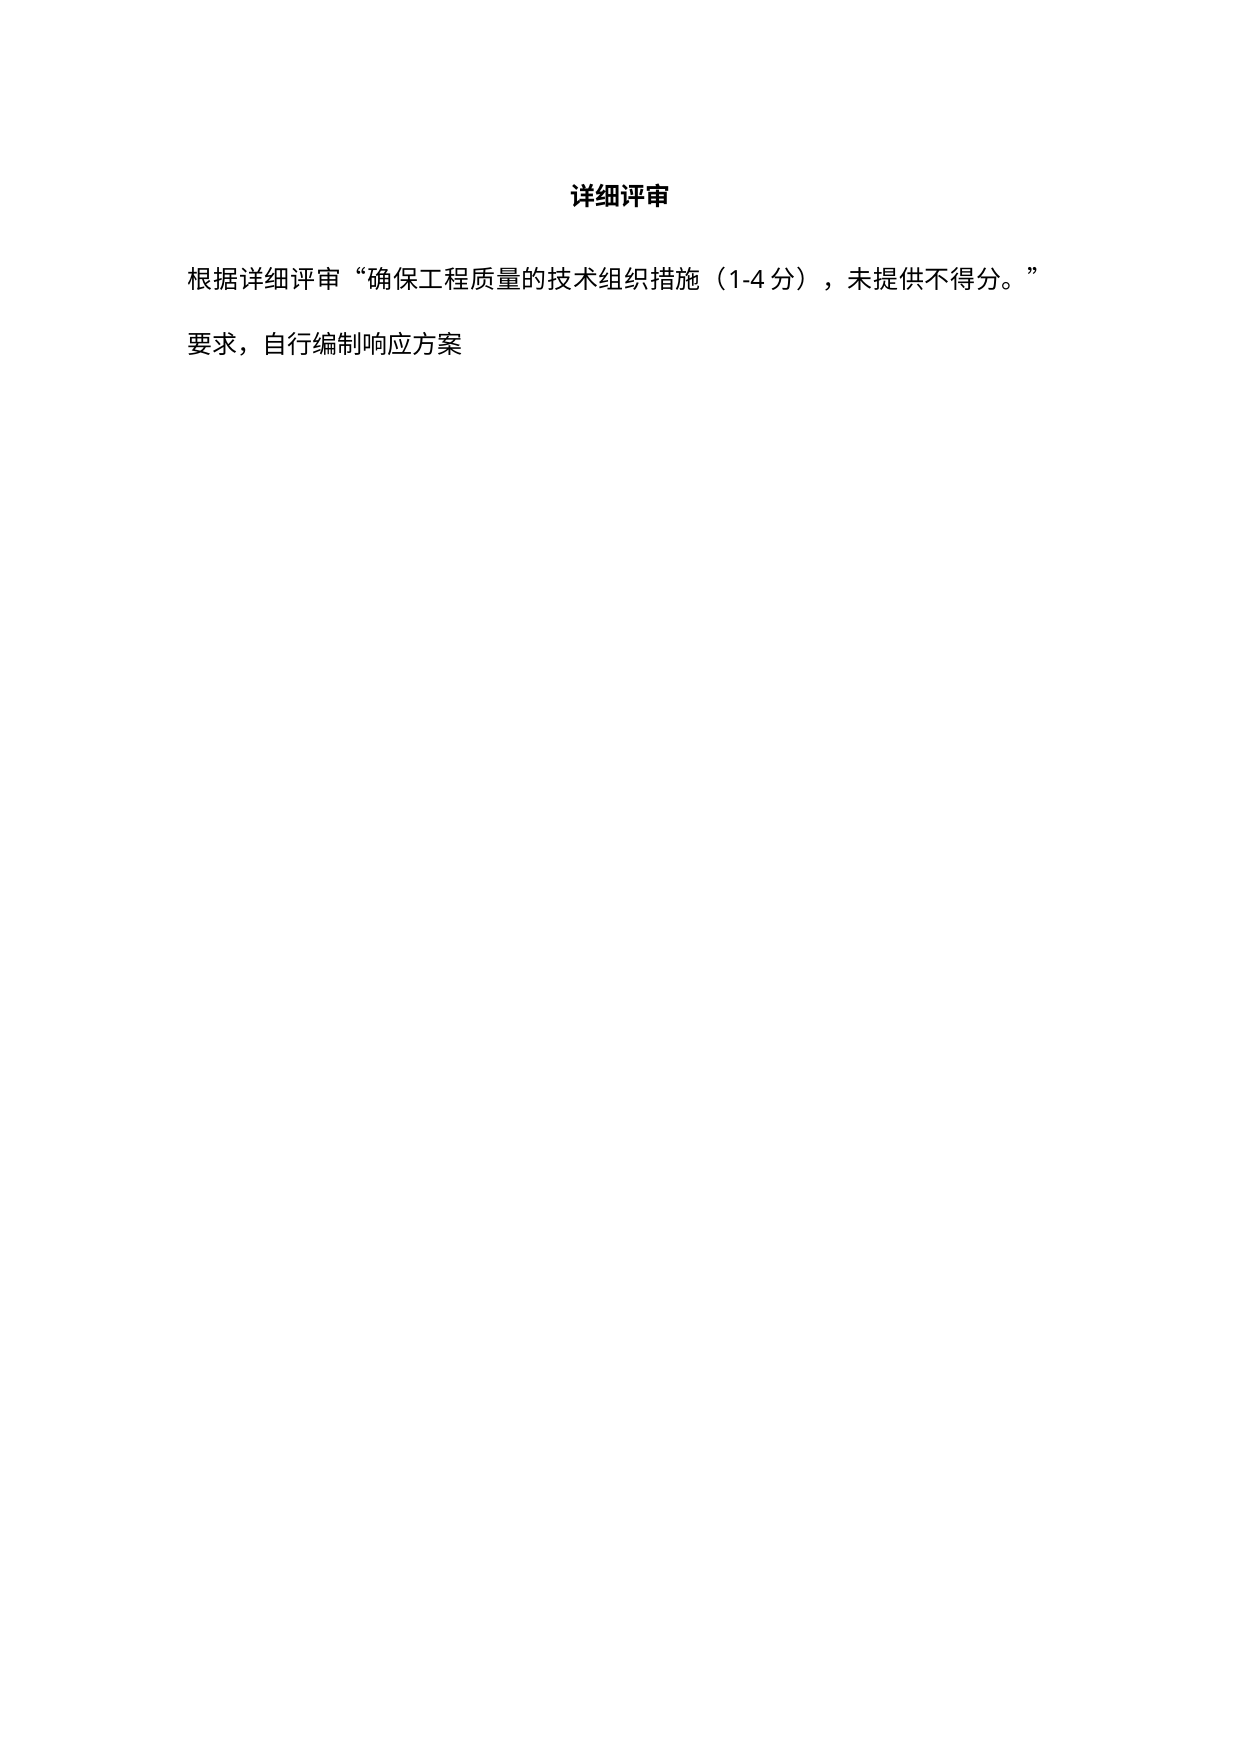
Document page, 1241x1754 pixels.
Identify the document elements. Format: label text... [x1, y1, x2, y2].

text 根据详细评审“确保工程质量的技术组织措施（1-4分），未提供不得分。”要求，自行编制响应方案 [187, 245, 1053, 375]
text 详细评审 [187, 162, 1053, 227]
